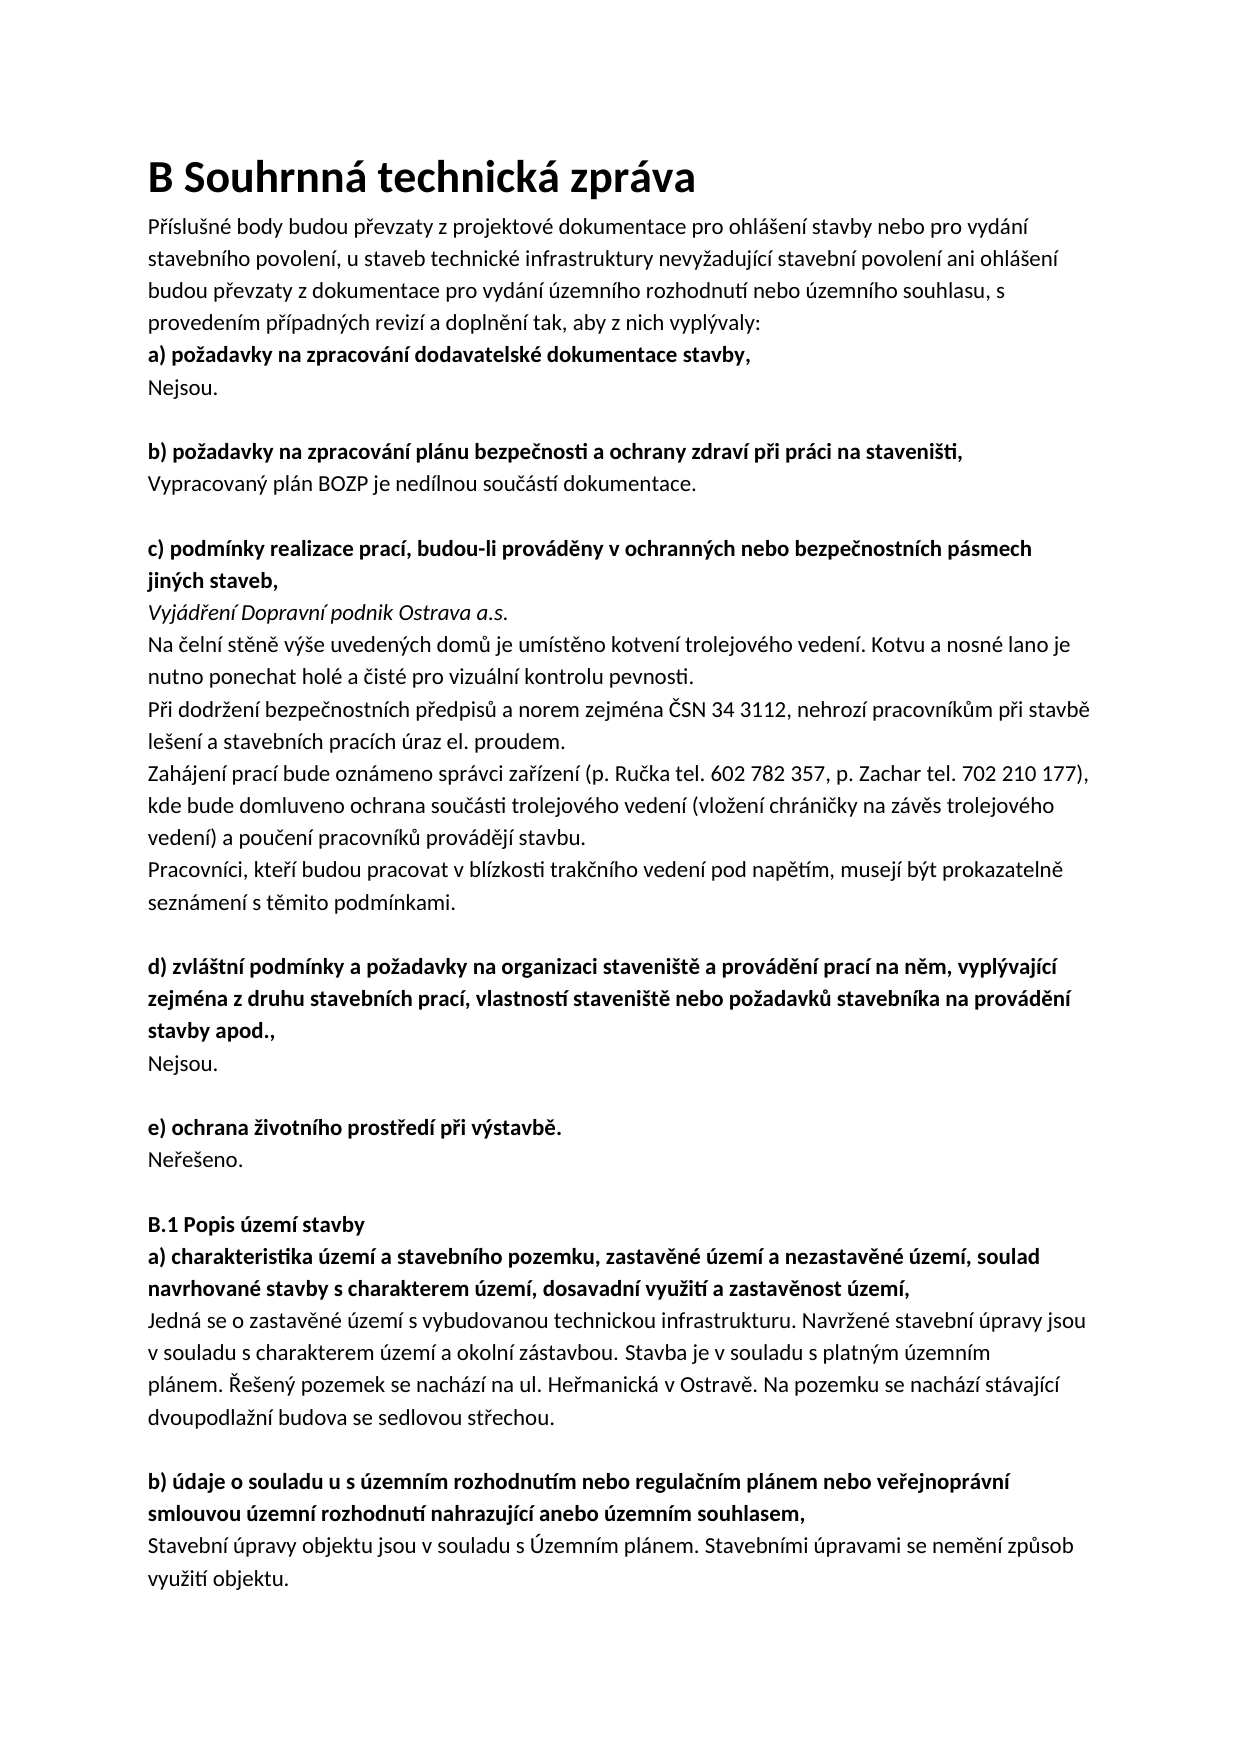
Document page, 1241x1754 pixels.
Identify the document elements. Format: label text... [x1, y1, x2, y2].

text B.1 Popis území stavby [148, 1210, 1093, 1238]
text B Souhrnná technická zpráva [148, 148, 1093, 203]
text Neřešeno. [148, 1145, 1093, 1173]
text Nejsou. [148, 373, 1093, 401]
text b) údaje o souladu u s územním rozhodnutím nebo regulačním plánem nebo veřejnoprávní smlouvou územní rozhodnutí nahrazující anebo územním souhlasem, [148, 1467, 1093, 1527]
text c) podmínky realizace prací, budou-li prováděny v ochranných nebo bezpečnostních pásmech jiných staveb, [148, 534, 1093, 594]
text Vyjádření Dopravní podnik Ostrava a.s. [148, 598, 1093, 626]
text Nejsou. [148, 1049, 1093, 1077]
text a) charakteristika území a stavebního pozemku, zastavěné území a nezastavěné území, soulad navrhované stavby s charakterem území, dosavadní využití a zastavěnost území, [148, 1242, 1093, 1302]
text Na čelní stěně výše uvedených domů je umístěno kotvení trolejového vedení. Kotvu a nosné lano je nutno ponechat holé a čisté pro vizuální kontrolu pevnosti. [148, 630, 1093, 691]
text Vypracovaný plán BOZP je nedílnou součástí dokumentace. [148, 469, 1093, 497]
text Pracovníci, kteří budou pracovat v blízkosti trakčního vedení pod napětím, musejí být prokazatelně seznámení s těmito podmínkami. [148, 856, 1093, 916]
text a) požadavky na zpracování dodavatelské dokumentace stavby, [148, 341, 1093, 369]
text Při dodržení bezpečnostních předpisů a norem zejména ČSN 34 3112, nehrozí pracovníkům při stavbě lešení a stavebních pracích úraz el. proudem. [148, 695, 1093, 755]
text Jedná se o zastavěné území s vybudovanou technickou infrastrukturu. Navržené stavební úpravy jsou v souladu s charakterem území a okolní zástavbou. Stavba je v souladu s platným územním plánem. Řešený pozemek se nachází na ul. Heřmanická v Ostravě. Na pozemku se nachází stávající dvoupodlažní budova se sedlovou střechou. [148, 1306, 1093, 1431]
text d) zvláštní podmínky a požadavky na organizaci staveniště a provádění prací na něm, vyplývající zejména z druhu stavebních prací, vlastností staveniště nebo požadavků stavebníka na provádění stavby apod., [148, 952, 1093, 1044]
text Stavební úpravy objektu jsou v souladu s Územním plánem. Stavebními úpravami se nemění způsob využití objektu. [148, 1532, 1093, 1592]
text e) ochrana životního prostředí při výstavbě. [148, 1113, 1093, 1141]
text Příslušné body budou převzaty z projektové dokumentace pro ohlášení stavby nebo pro vydání stavebního povolení, u staveb technické infrastruktury nevyžadující stavební povolení ani ohlášení budou převzaty z dokumentace pro vydání územního rozhodnutí nebo územního souhlasu, s provedením případných revizí a doplnění tak, aby z nich vyplývaly: [148, 212, 1093, 336]
text b) požadavky na zpracování plánu bezpečnosti a ochrany zdraví při práci na staveništi, [148, 437, 1093, 465]
text Zahájení prací bude oznámeno správci zařízení (p. Ručka tel. 602 782 357, p. Zachar tel. 702 210 177), kde bude domluveno ochrana součásti trolejového vedení (vložení chráničky na závěs trolejového vedení) a poučení pracovníků provádějí stavbu. [148, 759, 1093, 851]
